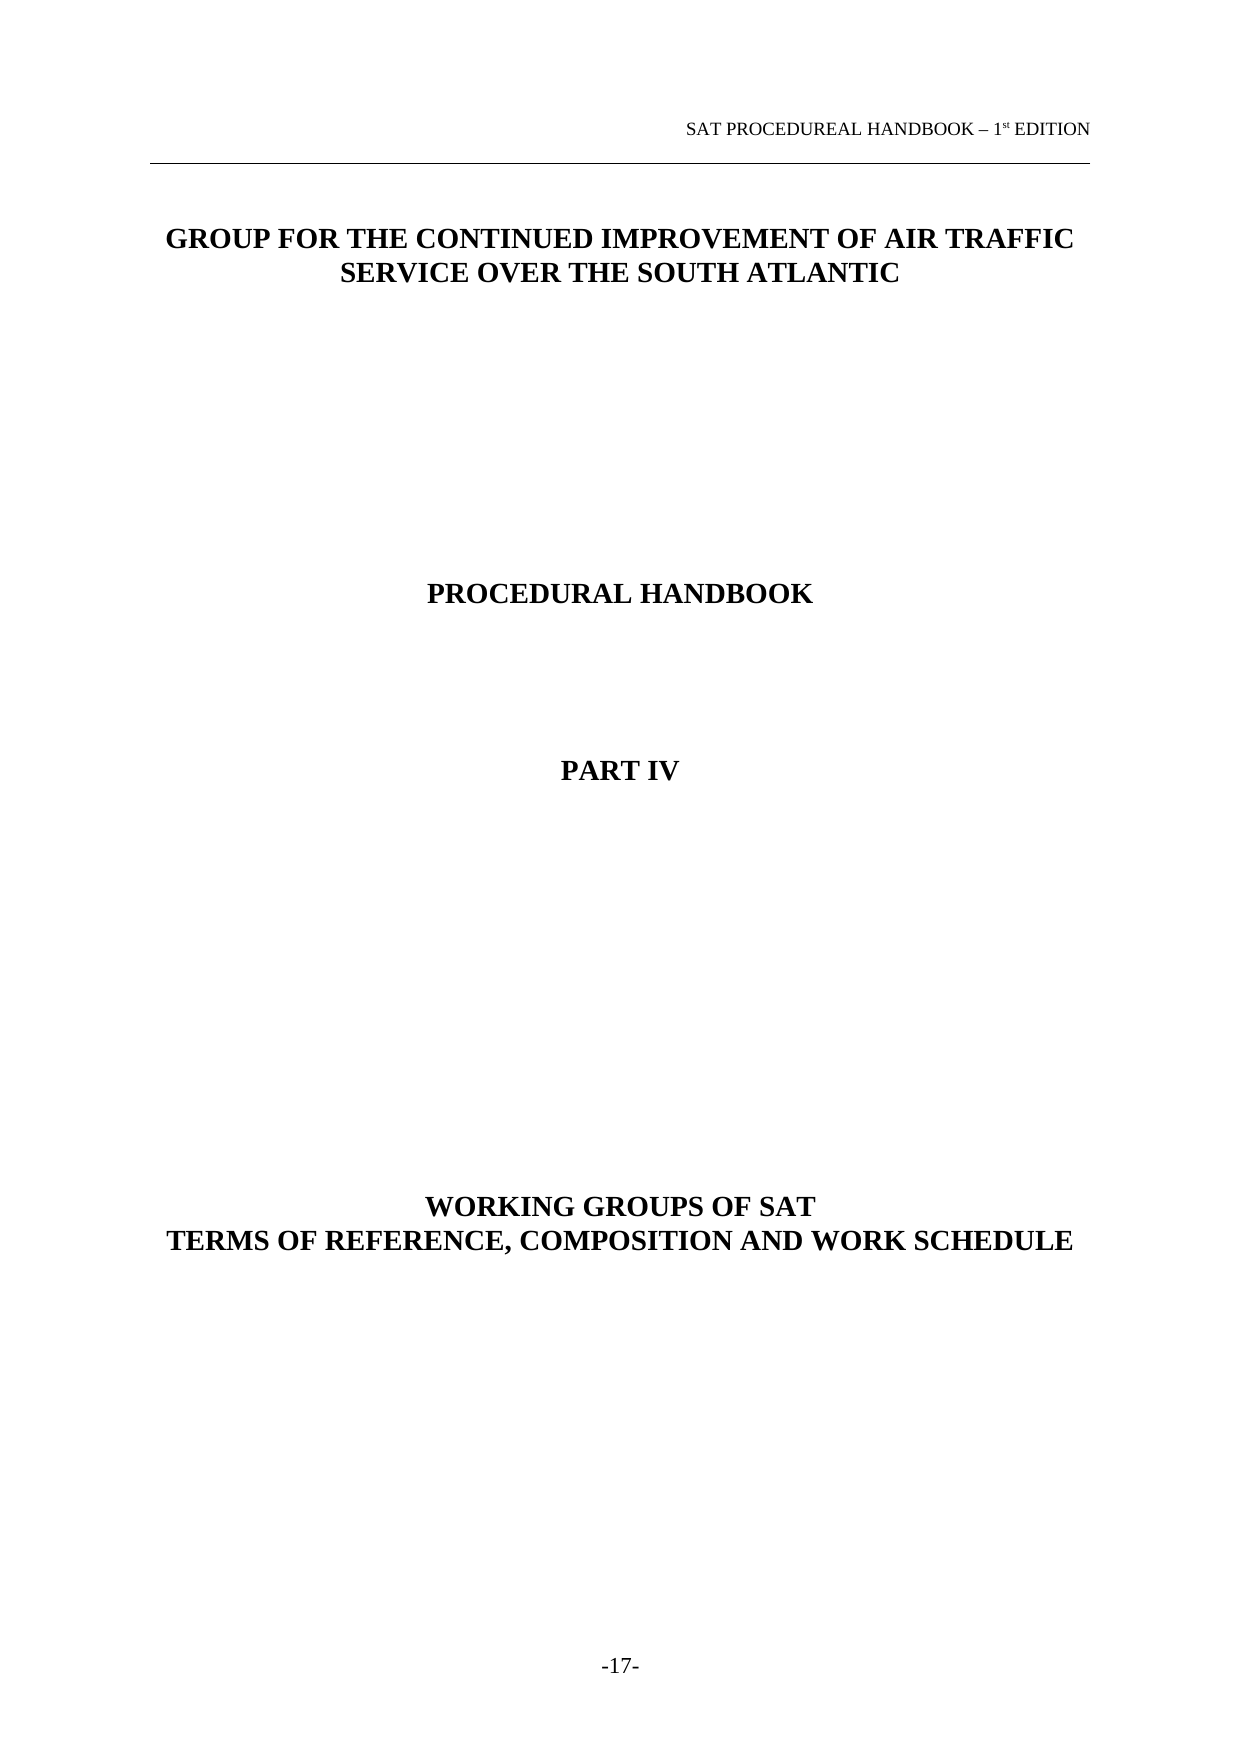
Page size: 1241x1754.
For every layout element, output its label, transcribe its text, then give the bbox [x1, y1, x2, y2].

text GROUP FOR THE CONTINUED IMPROVEMENT OF AIR TRAFFIC SERVICE OVER THE SOUTH ATLANTIC [150, 221, 1090, 288]
text PROCEDURAL HANDBOOK [150, 576, 1090, 609]
text WORKING GROUPS OF SAT [150, 1189, 1090, 1223]
text TERMS OF REFERENCE, COMPOSITION AND WORK SCHEDULE [150, 1223, 1090, 1256]
text PART IV [150, 753, 1090, 787]
